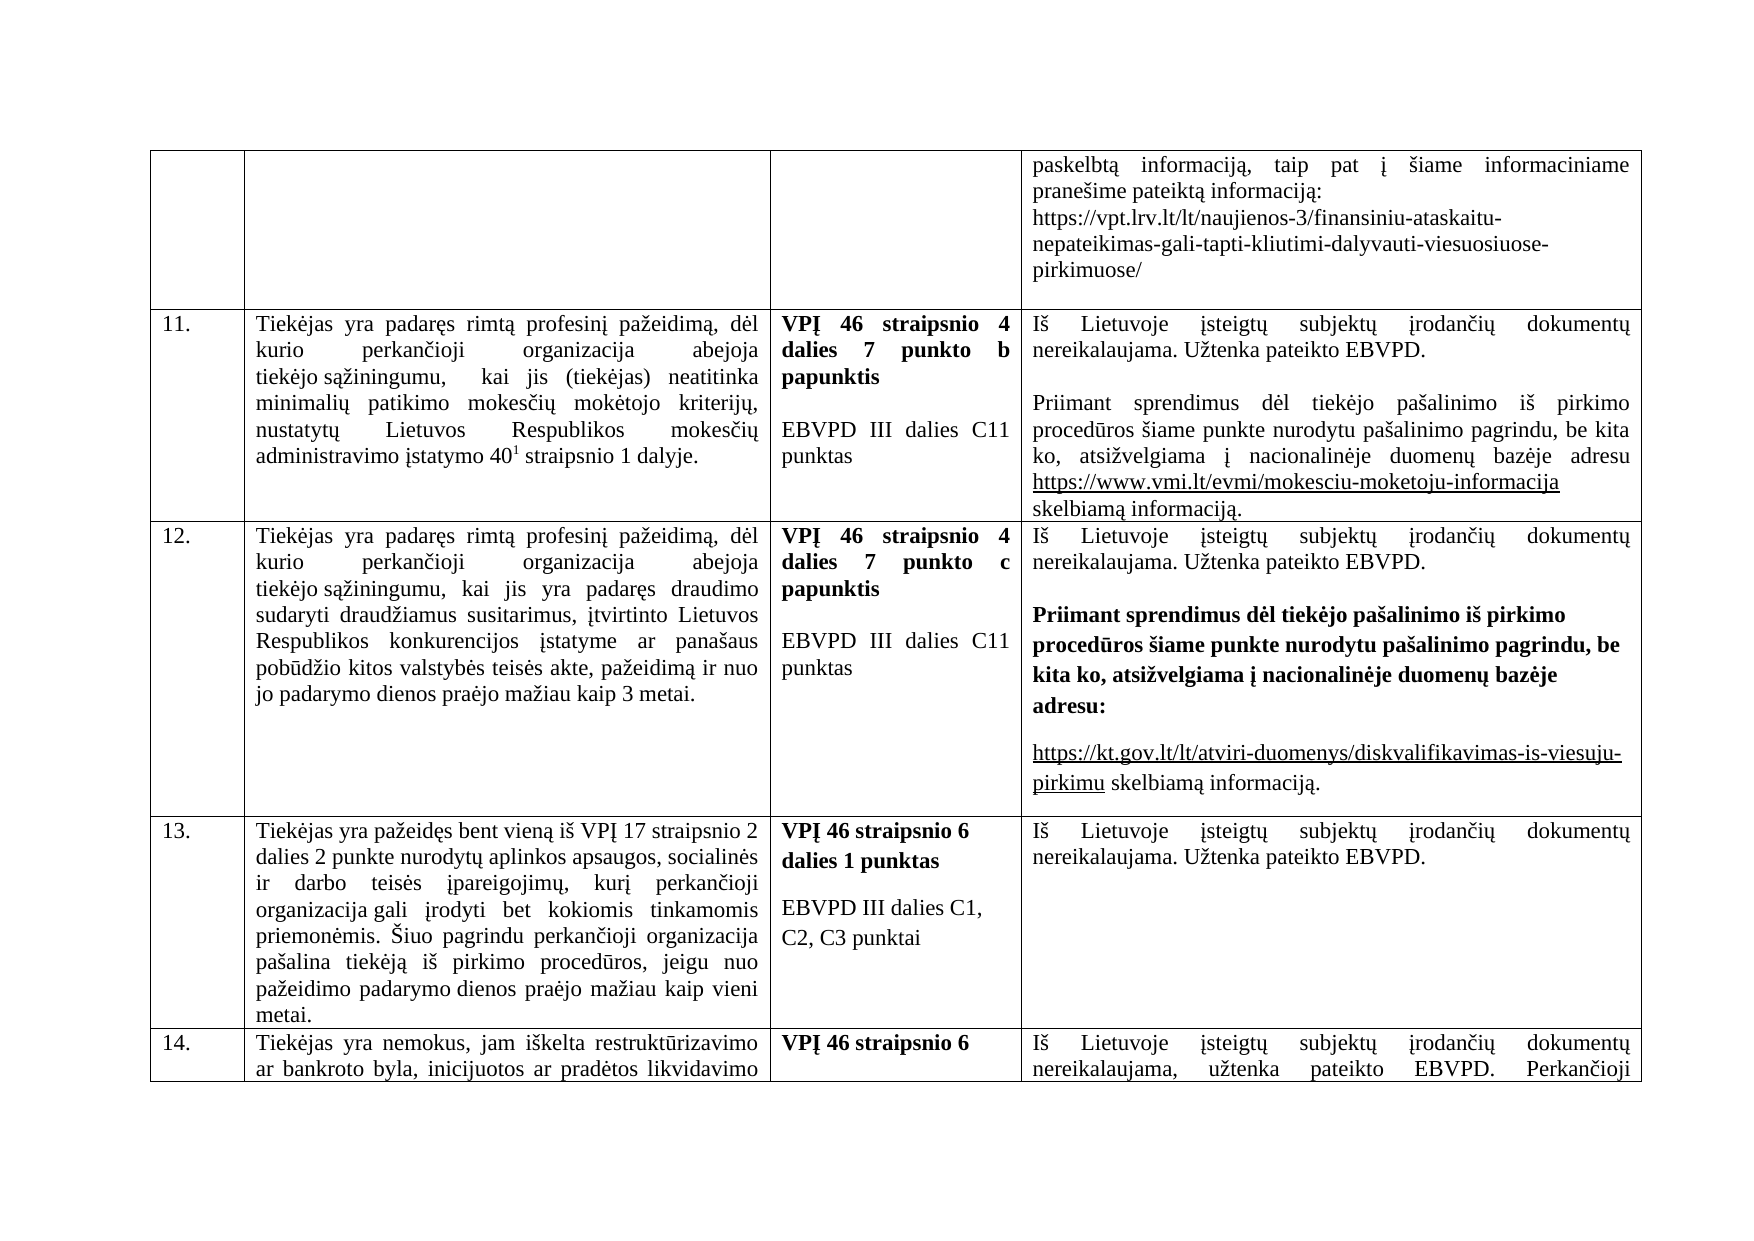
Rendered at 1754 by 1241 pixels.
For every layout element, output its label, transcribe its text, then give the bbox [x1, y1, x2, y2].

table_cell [245, 1029, 770, 1081]
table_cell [245, 151, 770, 309]
table_cell Tiekėjas yra padaręs rimtą profesinį pažeidimą, dėl kurio perkančioji organizacija abejoja tiekėjo sąžiningumu, kai jis (tiekėjas) neatitinka minimalių patikimo mokesčių mokėtojo kriterijų, nustatytų Lietuvos Respublikos mokesčių administravimo įstatymo 401 straipsnio 1 dalyje. [245, 310, 770, 521]
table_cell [771, 151, 1021, 309]
table_cell VPĮ 46 straipsnio 4 dalies 7 punkto c papunktis EBVPD III dalies C11 punktas [771, 522, 1021, 816]
table_cell [151, 817, 244, 1027]
table_cell Iš Lietuvoje įsteigtų subjektų įrodančių dokumentų nereikalaujama. Užtenka pateikto EBVPD. Priimant sprendimus dėl tiekėjo pašalinimo iš pirkimo procedūros šiame punkte nurodytu pašalinimo pagrindu, be kita ko, atsižvelgiama į nacionalinėje duomenų bazėje adresu: https://kt.gov.lt/lt/atviri-duomenys/diskvalifikavimas-is-viesuju-pirkimu skelbiamą informaciją. [1022, 522, 1641, 816]
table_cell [1022, 151, 1641, 309]
table_cell Iš Lietuvoje įsteigtų subjektų įrodančių dokumentų nereikalaujama. Užtenka pateikto EBVPD. Priimant sprendimus dėl tiekėjo pašalinimo iš pirkimo procedūros šiame punkte nurodytu pašalinimo pagrindu, be kita ko, atsižvelgiama į nacionalinėje duomenų bazėje adresu https://www.vmi.lt/evmi/mokesciu-moketoju-informacija skelbiamą informaciją. [1022, 310, 1641, 521]
table_cell [151, 310, 244, 521]
table_cell Tiekėjas yra padaręs rimtą profesinį pažeidimą, dėl kurio perkančioji organizacija abejoja tiekėjo sąžiningumu, kai jis yra padaręs draudimo sudaryti draudžiamus susitarimus, įtvirtinto Lietuvos Respublikos konkurencijos įstatyme ar panašaus pobūdžio kitos valstybės teisės akte, pažeidimą ir nuo jo padarymo dienos praėjo mažiau kaip 3 metai. [245, 522, 770, 816]
table_cell [151, 522, 244, 816]
table_cell VPĮ 46 straipsnio 6 dalies 1 punktas EBVPD III dalies C1, C2, C3 punktai [771, 817, 1021, 1027]
table_cell Tiekėjas yra pažeidęs bent vieną iš VPĮ 17 straipsnio 2 dalies 2 punkte nurodytų aplinkos apsaugos, socialinės ir darbo teisės įpareigojimų, kurį perkančioji organizacija gali įrodyti bet kokiomis tinkamomis priemonėmis. Šiuo pagrindu perkančioji organizacija pašalina tiekėją iš pirkimo procedūros, jeigu nuo pažeidimo padarymo dienos praėjo mažiau kaip vieni metai. [245, 817, 770, 1027]
table_cell [151, 1029, 244, 1081]
table_cell Iš Lietuvoje įsteigtų subjektų įrodančių dokumentų nereikalaujama. Užtenka pateikto EBVPD. [1022, 817, 1641, 1027]
table_cell [151, 151, 244, 309]
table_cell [1022, 1029, 1641, 1081]
table_cell VPĮ 46 straipsnio 4 dalies 7 punkto b papunktis EBVPD III dalies C11 punktas [771, 310, 1021, 521]
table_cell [771, 1029, 1021, 1081]
